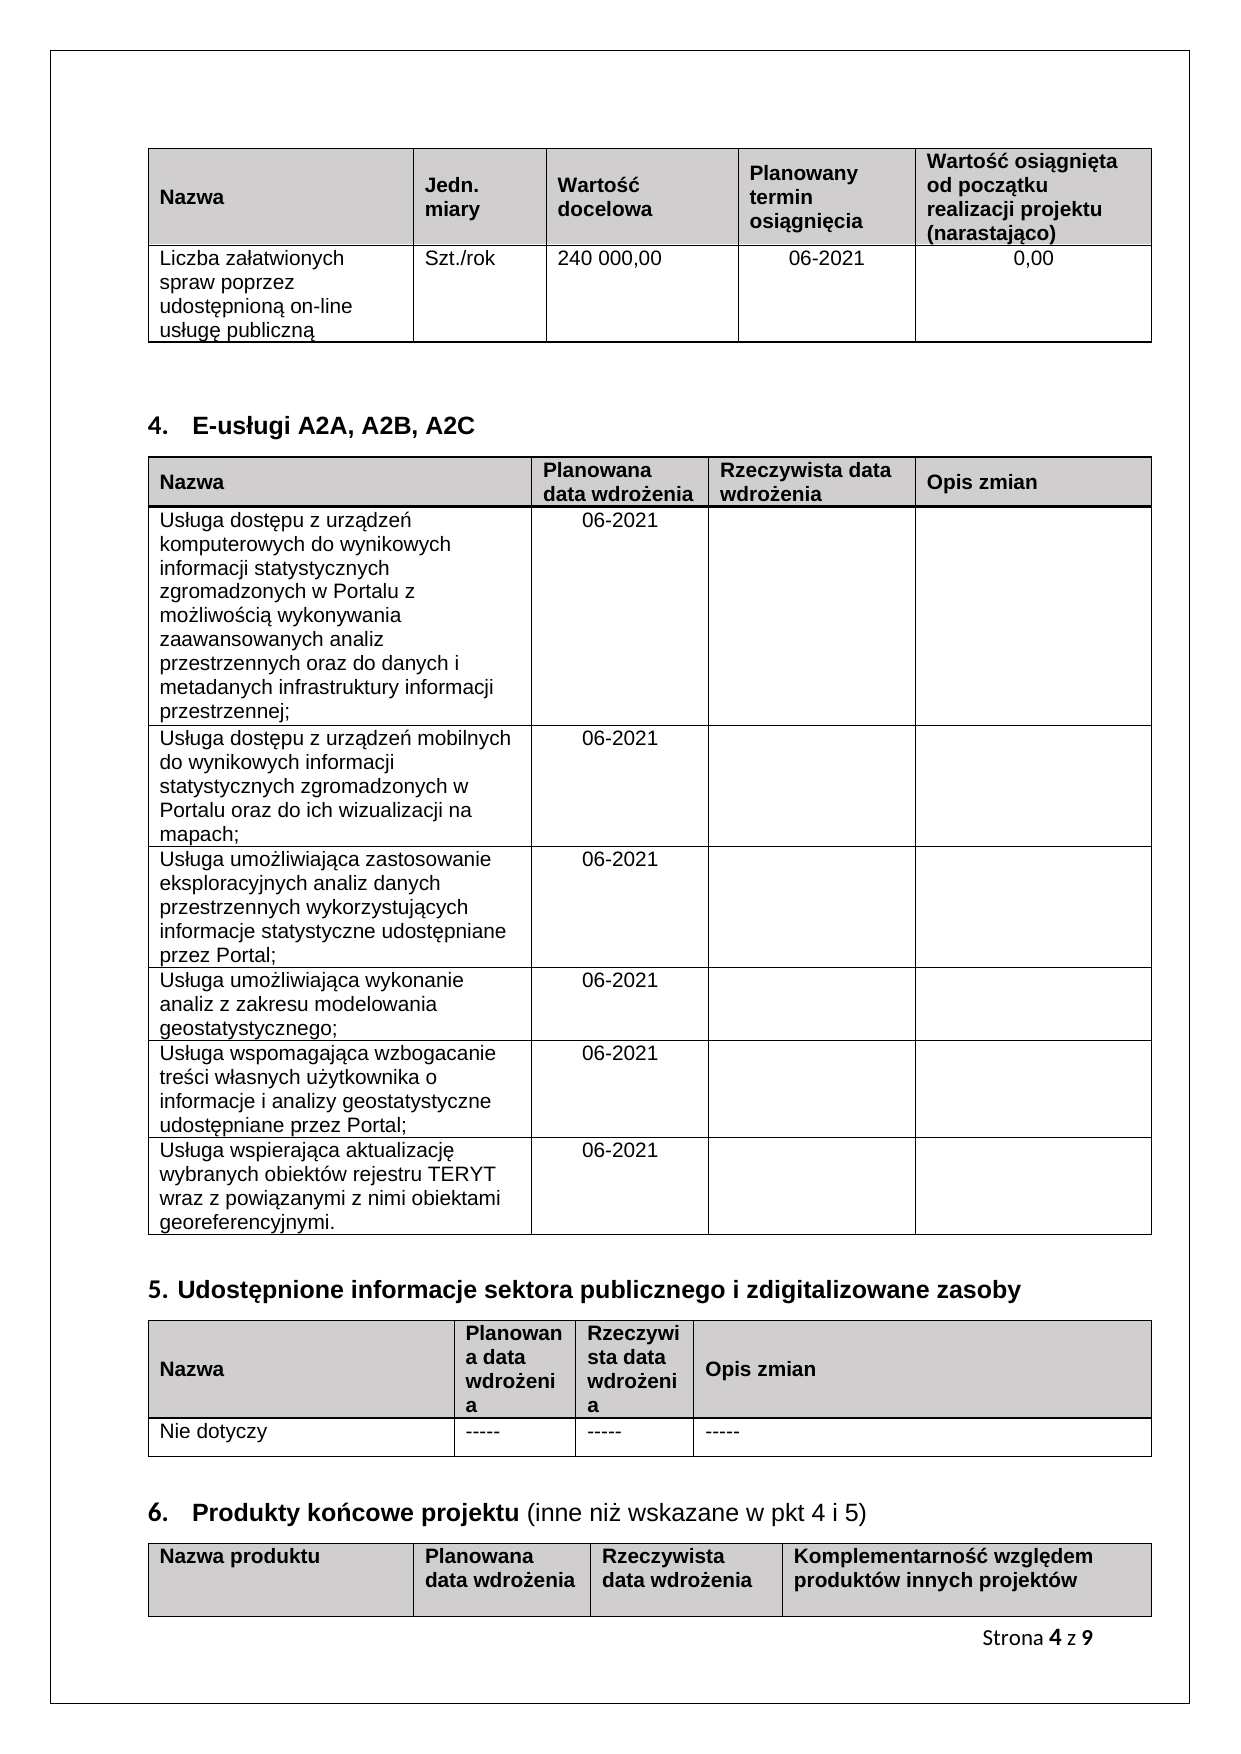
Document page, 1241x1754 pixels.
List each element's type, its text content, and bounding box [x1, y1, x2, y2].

table_header Nazwa [149, 149, 413, 244]
table_header ----- [694, 1419, 1151, 1456]
table_cell 0,00 [916, 246, 1151, 341]
subtitle Produkty końcowe projektu (inne niż wskazane w pkt 4 i 5) [148, 1495, 1093, 1528]
table_cell [709, 968, 915, 1040]
table_header [916, 508, 1151, 725]
table_header Nazwa [149, 1321, 454, 1417]
table_cell Szt./rok [414, 246, 546, 341]
subtitle Udostępnione informacje sektora publicznego i zdigitalizowane zasoby [148, 1272, 1093, 1305]
table_header Planowana data wdrożenia [455, 1321, 575, 1417]
table_cell [916, 968, 1151, 1040]
table_header ----- [576, 1419, 693, 1456]
table_header Nazwa produktu [149, 1544, 413, 1616]
table_cell 06-2021 [739, 246, 915, 341]
table_header Usługa dostępu z urządzeń komputerowych do wynikowych informacji statystycznych zgromadzonych w Portalu z możliwością wykonywania zaawansowanych analiz przestrzennych oraz do danych i metadanych infrastruktury informacji przestrzennej; [149, 508, 531, 725]
table_header Planowana data wdrożenia [414, 1544, 590, 1616]
table_header Komplementarność względem produktów innych projektów [783, 1544, 1151, 1616]
table_cell [709, 726, 915, 846]
table_cell 06-2021 [532, 1138, 708, 1233]
table_cell [709, 1041, 915, 1137]
table_cell [709, 1138, 915, 1233]
table_header Planowana data wdrożenia [532, 458, 708, 505]
table_cell 06-2021 [532, 968, 708, 1040]
table_header Rzeczywista data wdrożenia [576, 1321, 693, 1417]
table_header [709, 508, 915, 725]
table_header ----- [455, 1419, 575, 1456]
table_cell Usługa wspierająca aktualizację wybranych obiektów rejestru TERYT wraz z powiązanymi z nimi obiektami georeferencyjnymi. [149, 1138, 531, 1233]
table_cell Usługa umożliwiająca wykonanie analiz z zakresu modelowania geostatystycznego; [149, 968, 531, 1040]
table_cell 06-2021 [532, 847, 708, 967]
table_cell [709, 847, 915, 967]
table_header Wartość docelowa [547, 149, 738, 244]
table_header Rzeczywista data wdrożenia [591, 1544, 782, 1616]
table_header Jedn. miary [414, 149, 546, 244]
table_cell [916, 1138, 1151, 1233]
table_cell Usługa umożliwiająca zastosowanie eksploracyjnych analiz danych przestrzennych wykorzystujących informacje statystyczne udostępniane przez Portal; [149, 847, 531, 967]
table_header Wartość osiągnięta od początku realizacji projektu (narastająco) [916, 149, 1151, 244]
table_cell 06-2021 [532, 1041, 708, 1137]
table_header Planowany termin osiągnięcia [739, 149, 915, 244]
table_header Nazwa [149, 458, 531, 505]
subtitle E-usługi A2A, A2B, A2C [148, 408, 1093, 441]
table_header 06-2021 [532, 508, 708, 725]
table_header Nie dotyczy [149, 1419, 454, 1456]
table_cell 240 000,00 [547, 246, 738, 341]
table_header Opis zmian [916, 458, 1151, 505]
table_cell [916, 726, 1151, 846]
table_header Rzeczywista data wdrożenia [709, 458, 915, 505]
table_cell Liczba załatwionych spraw poprzez udostępnioną on-line usługę publiczną [149, 246, 413, 341]
table_cell [916, 1041, 1151, 1137]
table_cell Usługa dostępu z urządzeń mobilnych do wynikowych informacji statystycznych zgromadzonych w Portalu oraz do ich wizualizacji na mapach; [149, 726, 531, 846]
table_cell Usługa wspomagająca wzbogacanie treści własnych użytkownika o informacje i analizy geostatystyczne udostępniane przez Portal; [149, 1041, 531, 1137]
table_cell 06-2021 [532, 726, 708, 846]
table_cell [916, 847, 1151, 967]
table_header Opis zmian [694, 1321, 1151, 1417]
